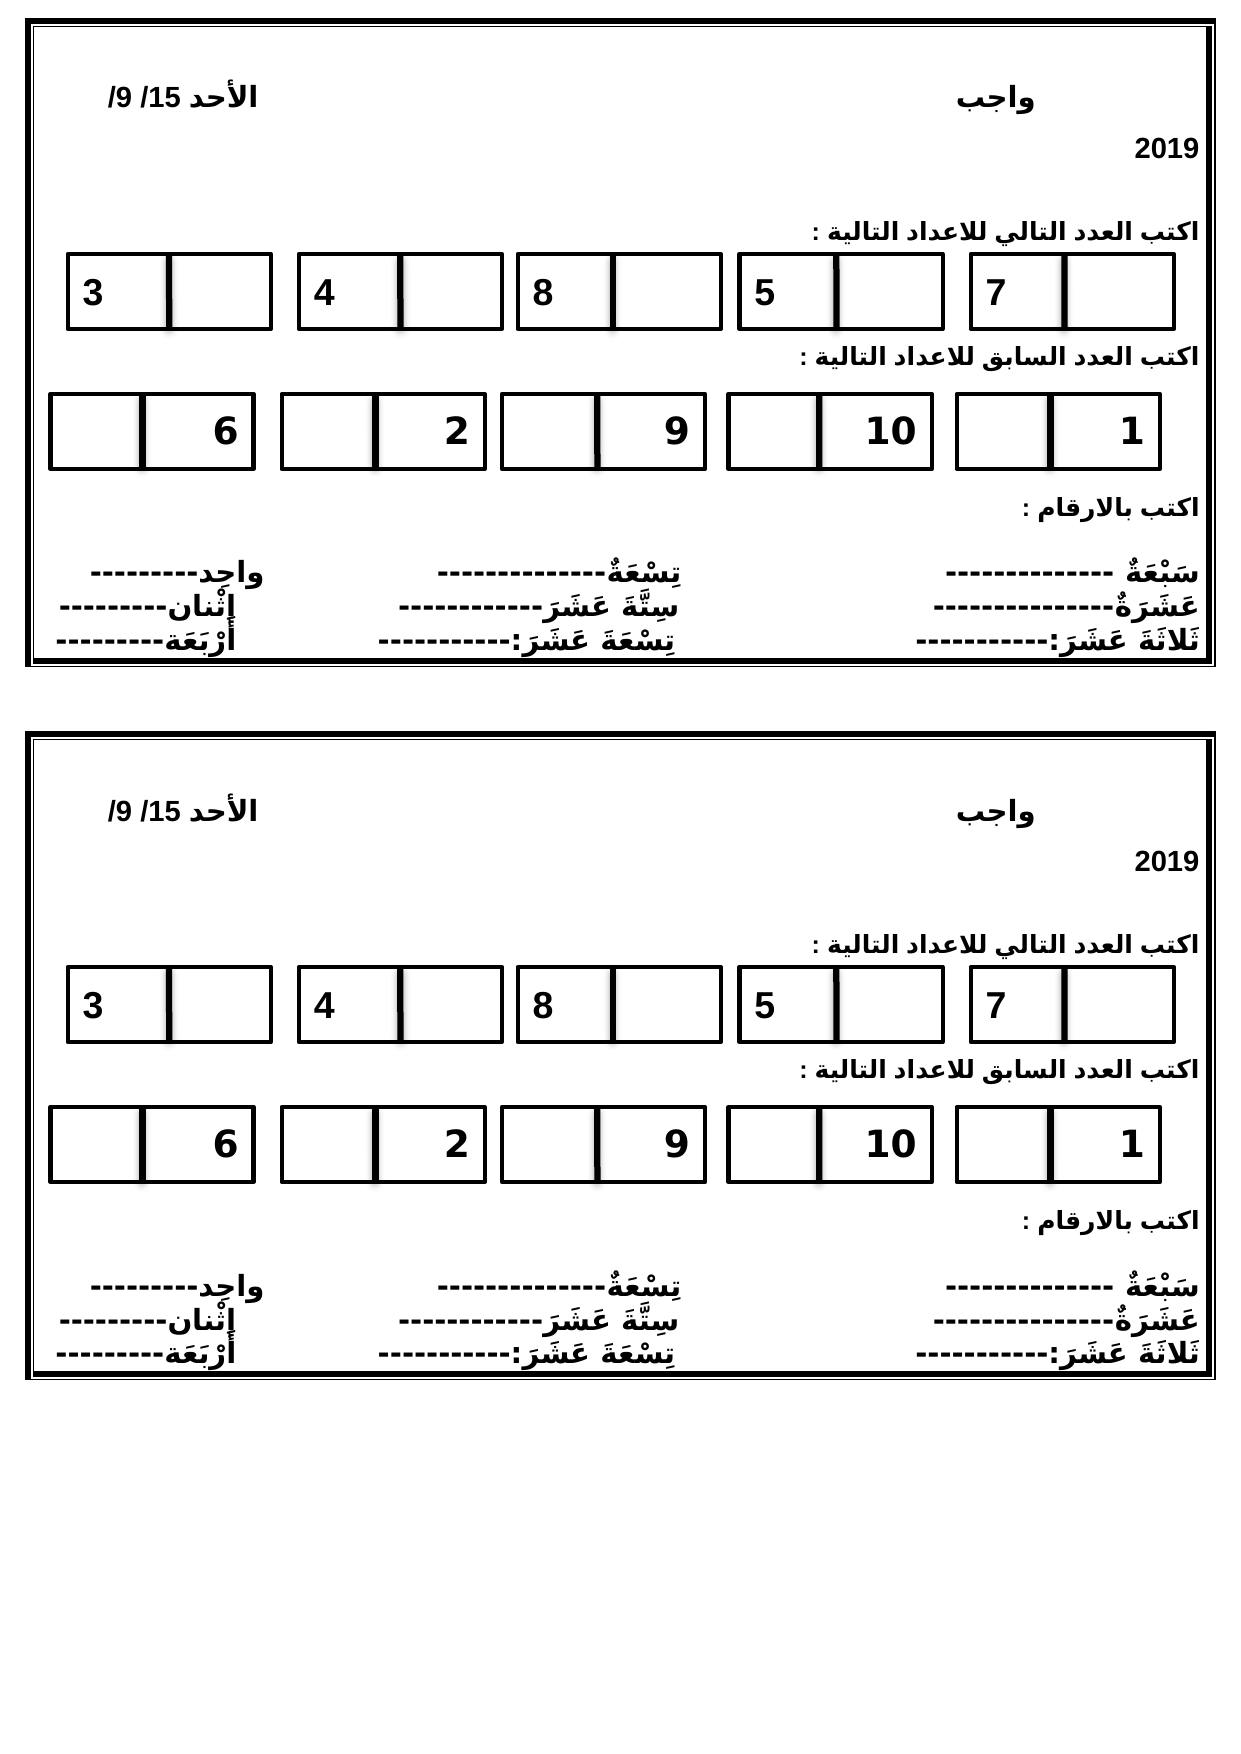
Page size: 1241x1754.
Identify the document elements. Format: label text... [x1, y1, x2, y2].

table_header واجب الأحد 15/ 9/ 2019 اكتب العدد التالي للاعداد التالية : اكتب العدد السابق للاعداد التالية : اكتب بالارقام : سَبْعَةٌ -------------- تِسْعَةٌ-------------- واحِد--------- عَشَرَةٌ--------------- سِتَّةَ عَشَرَ------------ إثْنان--------- ثَلاثَةَ عَشَرَ:----------- تِسْعَةَ عَشَرَ:----------- أَرْبَعَة--------- [34, 27, 1206, 658]
table_header واجب الأحد 15/ 9/ 2019 اكتب العدد التالي للاعداد التالية : اكتب العدد السابق للاعداد التالية : اكتب بالارقام : سَبْعَةٌ -------------- تِسْعَةٌ-------------- واحِد--------- عَشَرَةٌ--------------- سِتَّةَ عَشَرَ------------ إثْنان--------- ثَلاثَةَ عَشَرَ:----------- تِسْعَةَ عَشَرَ:----------- أَرْبَعَة--------- [34, 740, 1206, 1371]
